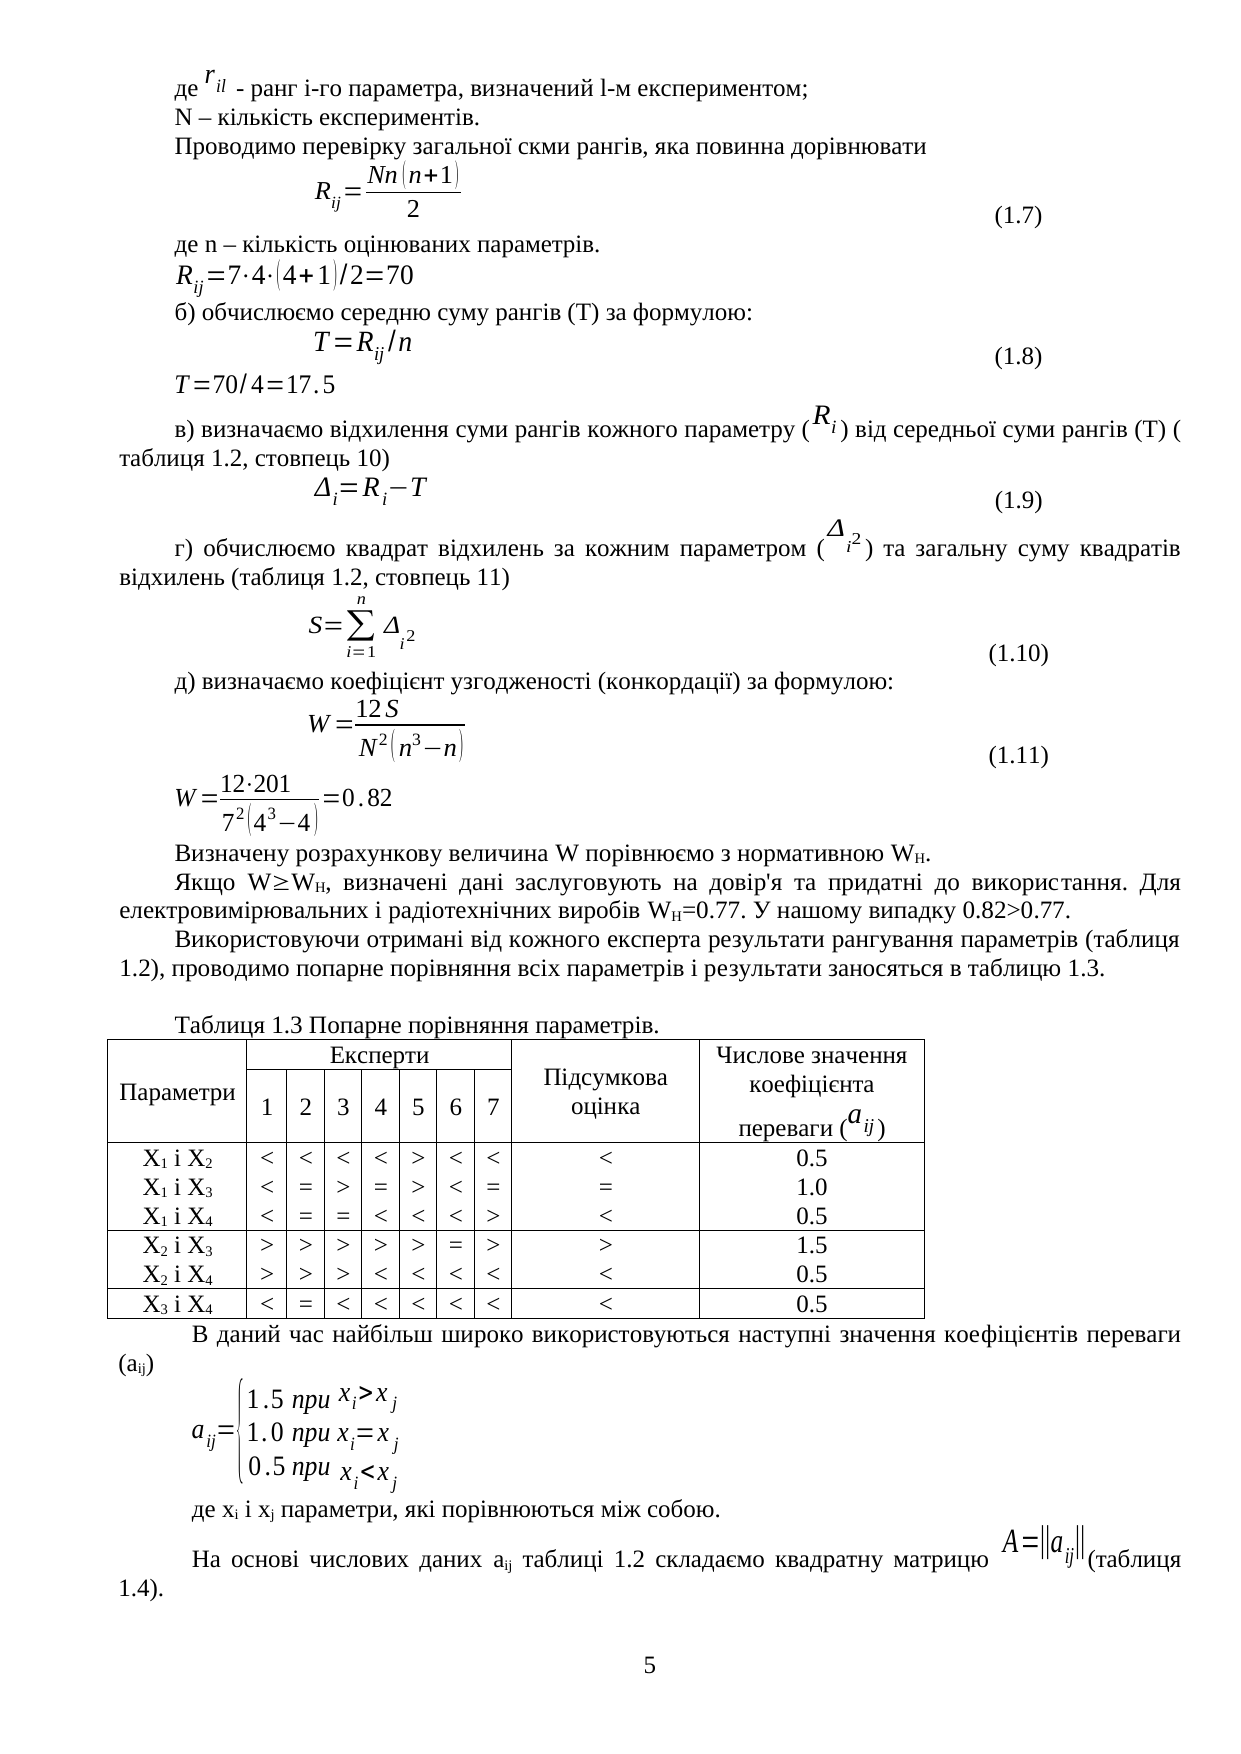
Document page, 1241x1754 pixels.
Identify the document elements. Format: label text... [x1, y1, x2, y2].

table_cell < [362, 1201, 399, 1229]
table_cell < [400, 1201, 436, 1229]
table_cell 1.0 [700, 1172, 924, 1201]
table_cell < [475, 1289, 511, 1318]
table_cell < [437, 1289, 474, 1318]
table_cell > [325, 1231, 361, 1259]
table_cell Х1 і Х4 [108, 1201, 246, 1229]
table_cell > [325, 1259, 361, 1288]
table_cell < [437, 1259, 474, 1288]
table_cell > [512, 1231, 699, 1259]
text В даний час найбільш широко використовуються наступні значення коефіцієнтів переваги (аij) [118, 1319, 1181, 1376]
table_cell Х1 і Х2 [108, 1143, 246, 1172]
text N – кількість експериментів. [119, 102, 1181, 131]
text де xi і xj параметри, які порівнюються між собою. [118, 1494, 1181, 1522]
table_cell < [400, 1259, 436, 1288]
table_cell < [512, 1259, 699, 1288]
table_cell < [475, 1259, 511, 1288]
table_cell > [247, 1231, 286, 1259]
table_cell < [512, 1201, 699, 1229]
table_cell < [400, 1289, 436, 1318]
table_cell > [287, 1259, 324, 1288]
table_cell < [475, 1143, 511, 1172]
text (1.8) [119, 326, 1181, 370]
table_cell < [325, 1143, 361, 1172]
text Проводимо перевірку загальної скми рангів, яка повинна дорівнювати [119, 131, 1181, 159]
table_cell < [362, 1143, 399, 1172]
table_cell > [287, 1231, 324, 1259]
table_cell 4 [362, 1070, 399, 1142]
table_cell < [247, 1172, 286, 1201]
text б) обчислюємо середню суму рангів (Т) за формулою: [119, 297, 1181, 326]
text (1.11) [119, 695, 1181, 769]
table_cell 1 [247, 1070, 286, 1142]
table_cell = [437, 1231, 474, 1259]
table_header Експерти [247, 1040, 511, 1069]
table_cell = [475, 1172, 511, 1201]
table_cell = [362, 1172, 399, 1201]
table_cell < [362, 1289, 399, 1318]
table_cell > [475, 1231, 511, 1259]
text На основі числових даних aij таблиці 1.2 складаємо квадратну матрицю (таблиця 1.4). [118, 1522, 1181, 1602]
table_cell = [287, 1201, 324, 1229]
table_cell 0.5 [700, 1289, 924, 1318]
table_cell > [400, 1231, 436, 1259]
table_cell 2 [287, 1070, 324, 1142]
table_cell Х2 і Х4 [108, 1259, 246, 1288]
text д) визначаємо коефіцієнт узгодженості (конкордації) за формулою: [119, 666, 1181, 695]
text Якщо WWH, визначені дані заслуговують на довір'я та придатні до використання. Для електровимірювальних і радіотехнічних виробів WH=0.77. У нашому випадку 0.82>0.77. [119, 867, 1181, 924]
table_cell 6 [437, 1070, 474, 1142]
table_cell > [400, 1172, 436, 1201]
table_cell < [437, 1172, 474, 1201]
table_cell = [287, 1289, 324, 1318]
table_cell > [400, 1143, 436, 1172]
table_cell > [247, 1259, 286, 1288]
text Таблиця 1.3 Попарне порівняння параметрів. [119, 1011, 1181, 1039]
table_cell < [512, 1289, 699, 1318]
table_cell 5 [400, 1070, 436, 1142]
table_cell < [247, 1201, 286, 1229]
table_cell Х1 і Х3 [108, 1172, 246, 1201]
table_cell < [247, 1143, 286, 1172]
table_cell 3 [325, 1070, 361, 1142]
text Використовуючи отримані від кожного експерта результати рангування параметрів (таблиця 1.2), проводимо попарне порівняння всіх параметрів і результати заносяться в таблицю 1.3. [119, 924, 1181, 982]
text де n – кількість оцінюваних параметрів. [119, 229, 1181, 258]
table_cell > [362, 1231, 399, 1259]
table_cell < [287, 1143, 324, 1172]
text (1.9) [119, 471, 1181, 514]
table_cell 0.5 [700, 1143, 924, 1172]
table_cell > [475, 1201, 511, 1229]
table_cell = [512, 1172, 699, 1201]
table_cell < [437, 1143, 474, 1172]
table_cell 0.5 [700, 1259, 924, 1288]
table_header Підсумкова оцінка [512, 1040, 699, 1142]
table_cell > [325, 1172, 361, 1201]
table_header Параметри [108, 1040, 246, 1142]
table_header Числове значення коефіцієнта переваги () [700, 1040, 924, 1142]
table_cell < [325, 1289, 361, 1318]
text (1.10) [119, 591, 1181, 666]
table_cell Х2 і Х3 [108, 1231, 246, 1259]
table_cell < [512, 1143, 699, 1172]
table_cell < [247, 1289, 286, 1318]
table_cell 0.5 [700, 1201, 924, 1229]
table_cell = [287, 1172, 324, 1201]
text Визначену розрахункову величина W порівнюємо з нормативною WH. [119, 838, 1181, 867]
table_cell < [437, 1201, 474, 1229]
text де - ранг i-го параметра, визначений l-м експериментом; [119, 59, 1181, 102]
table_cell Х3 і Х4 [108, 1289, 246, 1318]
table_cell 1.5 [700, 1231, 924, 1259]
text в) визначаємо відхилення суми рангів кожного параметру () від середньої суми рангів (Т) ( таблиця 1.2, стовпець 10) [119, 400, 1181, 471]
text (1.7) [119, 159, 1181, 229]
table_cell < [362, 1259, 399, 1288]
table_cell = [325, 1201, 361, 1229]
text г) обчислюємо квадрат відхилень за кожним параметром () та загальну суму квадратів відхилень (таблиця 1.2, стовпець 11) [119, 514, 1181, 591]
table_cell 7 [475, 1070, 511, 1142]
